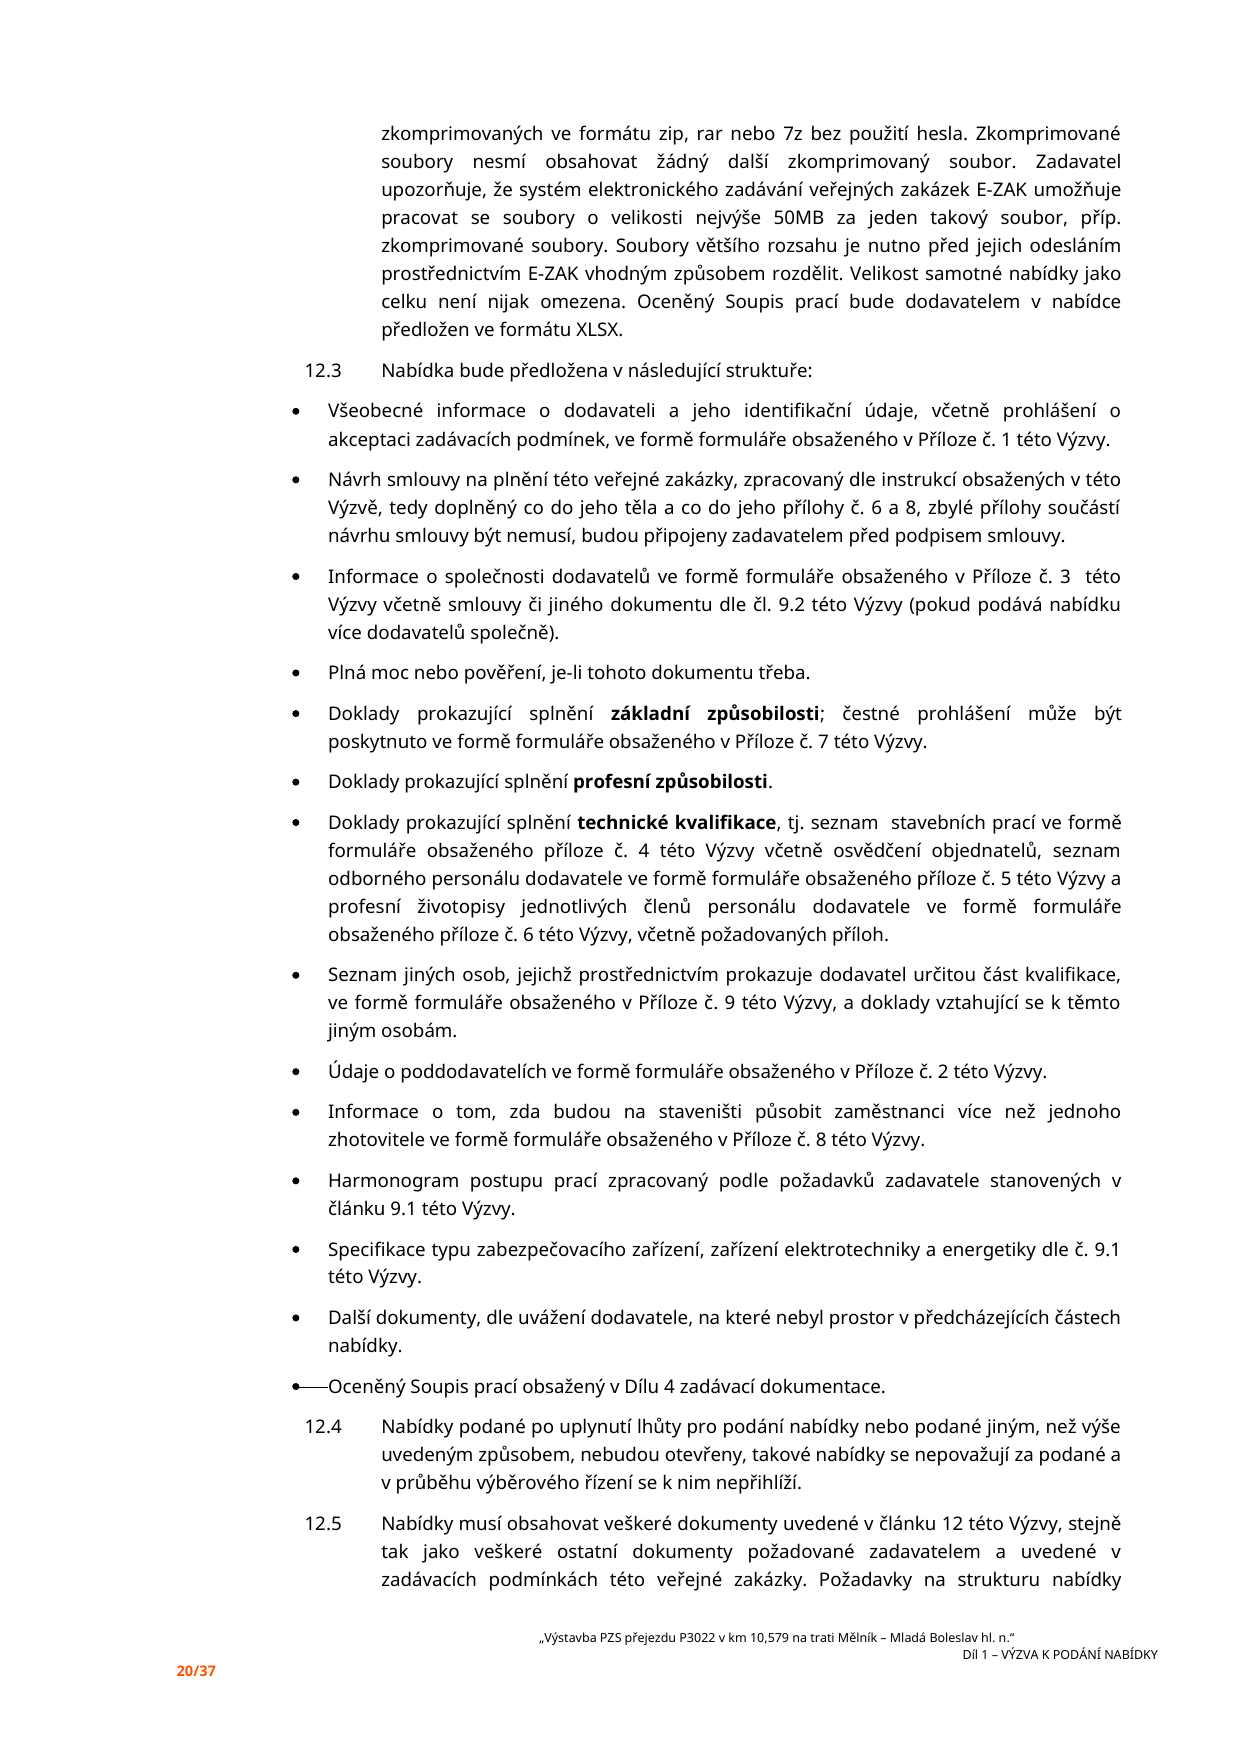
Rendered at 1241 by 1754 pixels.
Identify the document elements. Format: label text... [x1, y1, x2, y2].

text Oceněný Soupis prací obsažený v Dílu 4 zadávací dokumentace. [292, 1373, 1122, 1398]
text Plná moc nebo pověření, je-li tohoto dokumentu třeba. [292, 659, 1122, 685]
text Informace o společnosti dodavatelů ve formě formuláře obsaženého v Příloze č. 3 této Výzvy včetně smlouvy či jiného dokumentu dle čl. 9.2 této Výzvy (pokud podává nabídku více dodavatelů společně). [292, 563, 1122, 644]
text Údaje o poddodavatelích ve formě formuláře obsaženého v Příloze č. 2 této Výzvy. [292, 1058, 1122, 1084]
text Specifikace typu zabezpečovacího zařízení, zařízení elektrotechniky a energetiky dle č. 9.1 této Výzvy. [292, 1236, 1122, 1289]
text Návrh smlouvy na plnění této veřejné zakázky, zpracovaný dle instrukcí obsažených v této Výzvě, tedy doplněný co do jeho těla a co do jeho přílohy č. 6 a 8, zbylé přílohy součástí návrhu smlouvy být nemusí, budou připojeny zadavatelem před podpisem smlouvy. [292, 466, 1122, 548]
text Informace o tom, zda budou na staveništi působit zaměstnanci více než jednoho zhotovitele ve formě formuláře obsaženého v Příloze č. 8 této Výzvy. [292, 1099, 1122, 1152]
text Nabídky podané po uplynutí lhůty pro podání nabídky nebo podané jiným, než výše uvedeným způsobem, nebudou otevřeny, takové nabídky se nepovažují za podané a v průběhu výběrového řízení se k nim nepřihlíží. [304, 1413, 1122, 1495]
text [304, 1510, 1122, 1592]
text Doklady prokazující splnění profesní způsobilosti. [292, 768, 1122, 794]
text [304, 121, 1122, 342]
text Všeobecné informace o dodavateli a jeho identifikační údaje, včetně prohlášení o akceptaci zadávacích podmínek, ve formě formuláře obsaženého v Příloze č. 1 této Výzvy. [292, 398, 1122, 451]
text Seznam jiných osob, jejichž prostřednictvím prokazuje dodavatel určitou část kvalifikace, ve formě formuláře obsaženého v Příloze č. 9 této Výzvy, a doklady vztahující se k těmto jiným osobám. [292, 962, 1122, 1043]
text Doklady prokazující splnění technické kvalifikace, tj. seznam stavebních prací ve formě formuláře obsaženého příloze č. 4 této Výzvy včetně osvědčení objednatelů, seznam odborného personálu dodavatele ve formě formuláře obsaženého příloze č. 5 této Výzvy a profesní životopisy jednotlivých členů personálu dodavatele ve formě formuláře obsaženého příloze č. 6 této Výzvy, včetně požadovaných příloh. [292, 809, 1122, 947]
text Nabídka bude předložena v následující struktuře: [304, 357, 1122, 383]
text Harmonogram postupu prací zpracovaný podle požadavků zadavatele stanovených v článku 9.1 této Výzvy. [292, 1167, 1122, 1221]
text Doklady prokazující splnění základní způsobilosti; čestné prohlášení může být poskytnuto ve formě formuláře obsaženého v Příloze č. 7 této Výzvy. [292, 700, 1122, 753]
text Další dokumenty, dle uvážení dodavatele, na které nebyl prostor v předcházejících částech nabídky. [292, 1304, 1122, 1358]
